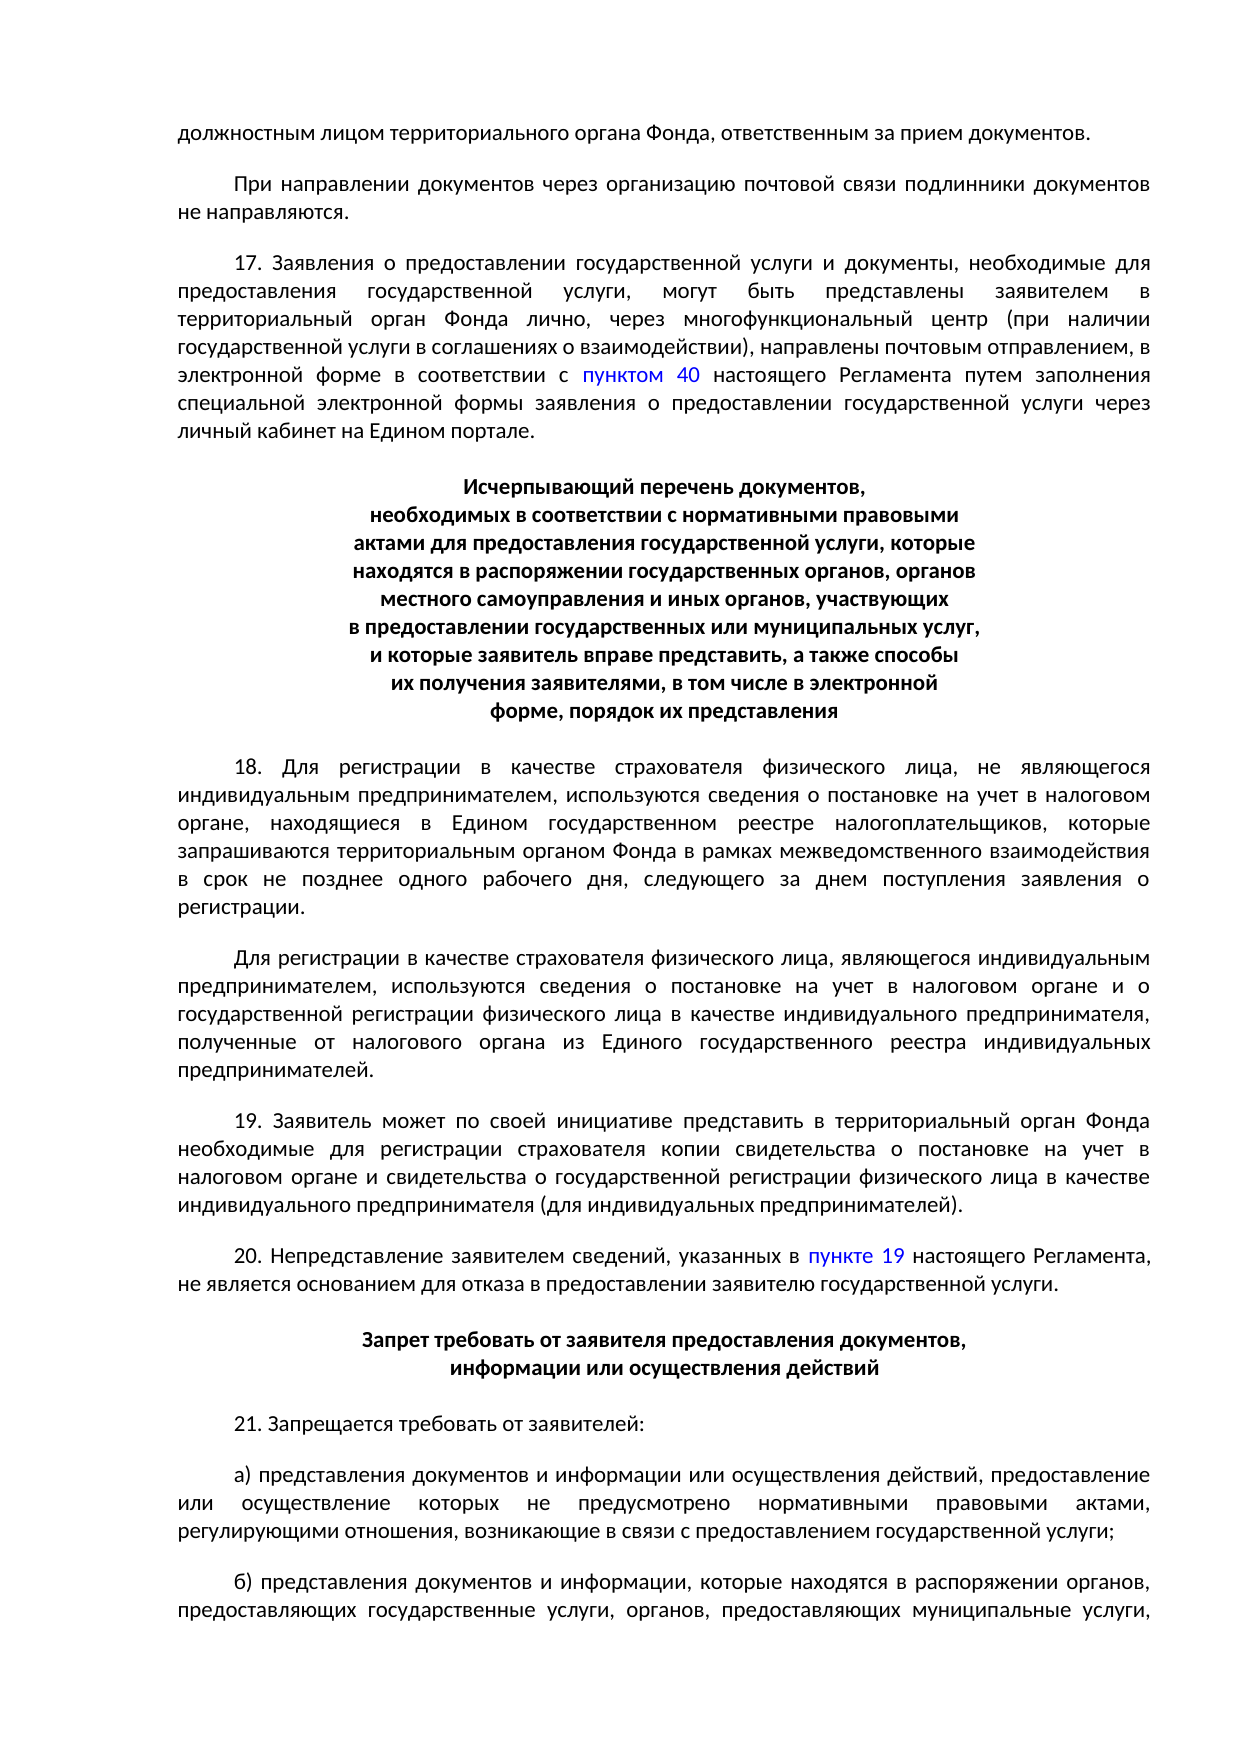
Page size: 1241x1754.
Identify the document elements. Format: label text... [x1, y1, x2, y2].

title в предоставлении государственных или муниципальных услуг, [177, 612, 1152, 640]
text 17. Заявления о предоставлении государственной услуги и документы, необходимые для предоставления государственной услуги, могут быть представлены заявителем в территориальный орган Фонда лично, через многофункциональный центр (при наличии государственной услуги в соглашениях о взаимодействии), направлены почтовым отправлением, в электронной форме в соответствии с пунктом 40 настоящего Регламента путем заполнения специальной электронной формы заявления о предоставлении государственной услуги через личный кабинет на Едином портале. [177, 248, 1152, 444]
text При направлении документов через организацию почтовой связи подлинники документов не направляются. [177, 169, 1152, 225]
title актами для предоставления государственной услуги, которые [177, 528, 1152, 556]
text 20. Непредставление заявителем сведений, указанных в пункте 19 настоящего Регламента, не является основанием для отказа в предоставлении заявителю государственной услуги. [177, 1241, 1152, 1297]
text а) представления документов и информации или осуществления действий, предоставление или осуществление которых не предусмотрено нормативными правовыми актами, регулирующими отношения, возникающие в связи с предоставлением государственной услуги; [177, 1461, 1152, 1544]
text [177, 118, 1152, 146]
text 21. Запрещается требовать от заявителей: [177, 1409, 1152, 1438]
title их получения заявителями, в том числе в электронной [177, 668, 1152, 696]
title местного самоуправления и иных органов, участвующих [177, 584, 1152, 612]
text 19. Заявитель может по своей инициативе представить в территориальный орган Фонда необходимые для регистрации страхователя копии свидетельства о постановке на учет в налоговом органе и свидетельства о государственной регистрации физического лица в качестве индивидуального предпринимателя (для индивидуальных предпринимателей). [177, 1106, 1152, 1218]
title и которые заявитель вправе представить, а также способы [177, 640, 1152, 668]
title Исчерпывающий перечень документов, [177, 472, 1152, 500]
title форме, порядок их представления [177, 696, 1152, 724]
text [177, 1567, 1152, 1623]
text 18. Для регистрации в качестве страхователя физического лица, не являющегося индивидуальным предпринимателем, используются сведения о постановке на учет в налоговом органе, находящиеся в Едином государственном реестре налогоплательщиков, которые запрашиваются территориальным органом Фонда в рамках межведомственного взаимодействия в срок не позднее одного рабочего дня, следующего за днем поступления заявления о регистрации. [177, 752, 1152, 921]
title Запрет требовать от заявителя предоставления документов, [177, 1326, 1152, 1353]
title находятся в распоряжении государственных органов, органов [177, 556, 1152, 584]
text Для регистрации в качестве страхователя физического лица, являющегося индивидуальным предпринимателем, используются сведения о постановке на учет в налоговом органе и о государственной регистрации физического лица в качестве индивидуального предпринимателя, полученные от налогового органа из Единого государственного реестра индивидуальных предпринимателей. [177, 943, 1152, 1083]
title информации или осуществления действий [177, 1353, 1152, 1382]
title необходимых в соответствии с нормативными правовыми [177, 500, 1152, 528]
